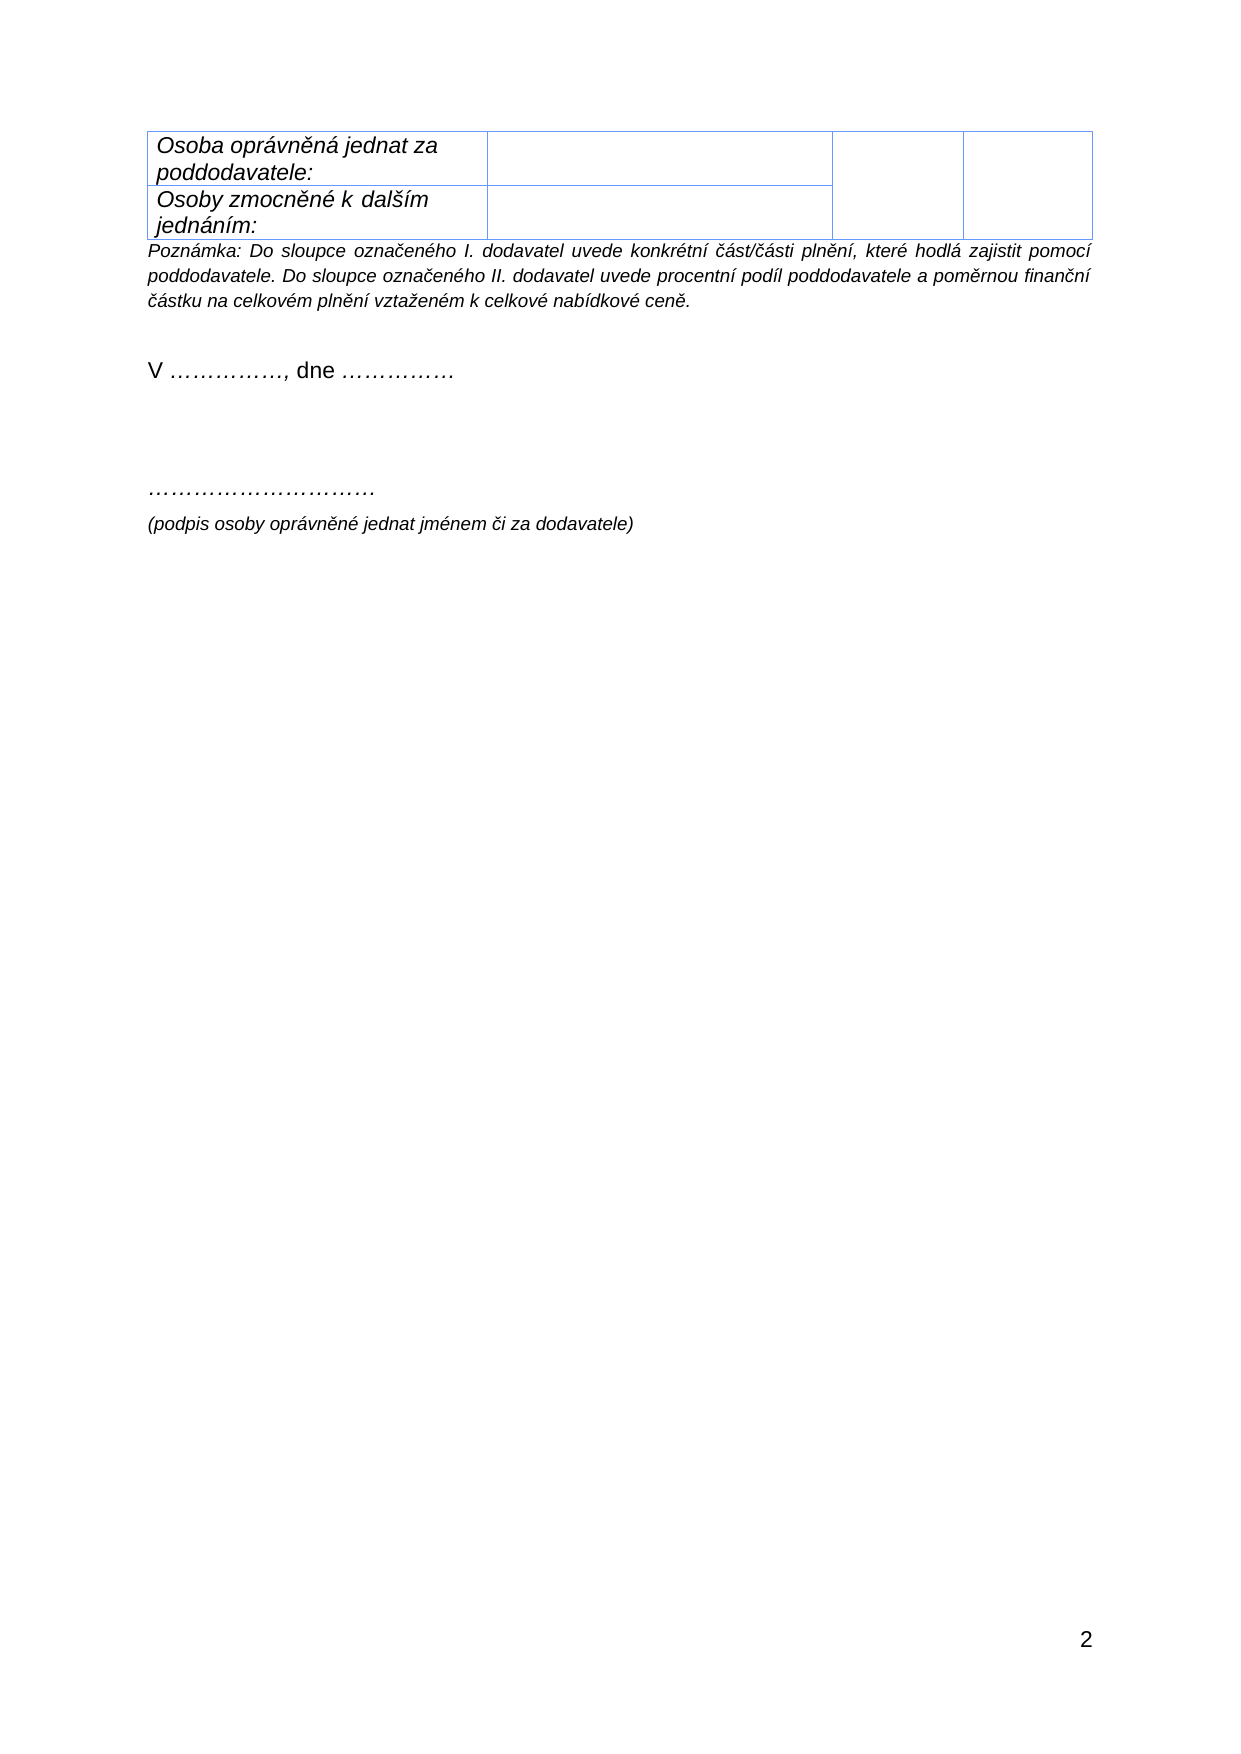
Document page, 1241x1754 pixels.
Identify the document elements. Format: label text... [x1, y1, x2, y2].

text V ……………, dne …………… [148, 357, 1093, 383]
text Poznámka: Do sloupce označeného I. dodavatel uvede konkrétní část/části plnění, které hodlá zajistit pomocí poddodavatele. Do sloupce označeného II. dodavatel uvede procentní podíl poddodavatele a poměrnou finanční částku na celkovém plnění vztaženém k celkové nabídkové ceně. [148, 240, 1093, 311]
table_cell [488, 186, 832, 239]
text (podpis osoby oprávněné jednat jménem či za dodavatele) [148, 512, 1093, 534]
table_cell [488, 132, 832, 185]
table_cell Osoba oprávněná jednat za poddodavatele: [148, 132, 487, 185]
text ………………………… [148, 473, 1093, 500]
table_cell Osoby zmocněné k dalším jednáním: [148, 186, 487, 239]
